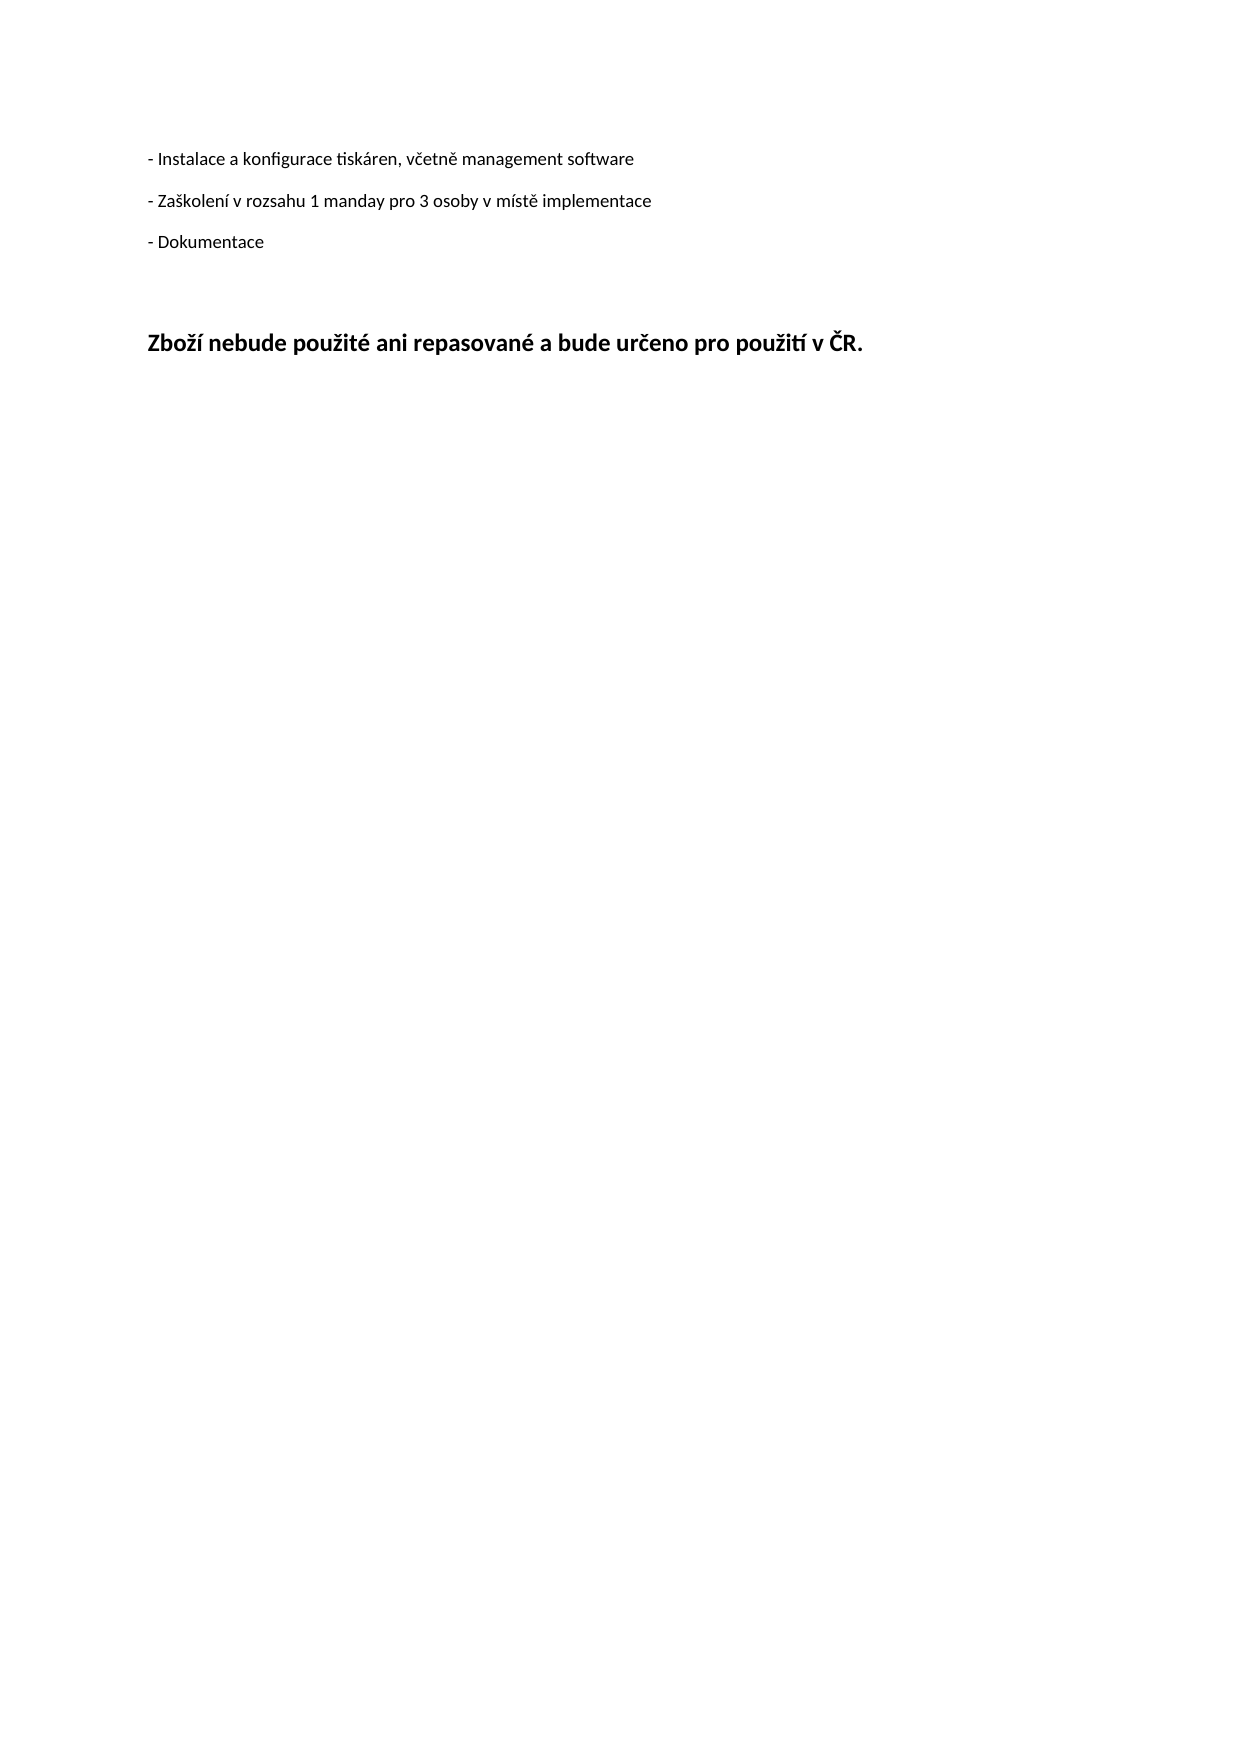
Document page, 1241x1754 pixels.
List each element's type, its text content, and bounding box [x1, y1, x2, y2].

text - Zaškolení v rozsahu 1 manday pro 3 osoby v místě implementace [148, 189, 1093, 212]
text - Dokumentace [148, 230, 1093, 253]
text Zboží nebude použité ani repasované a bude určeno pro použití v ČR. [148, 327, 1093, 357]
text - Instalace a konfigurace tiskáren, včetně management software [148, 148, 1093, 171]
